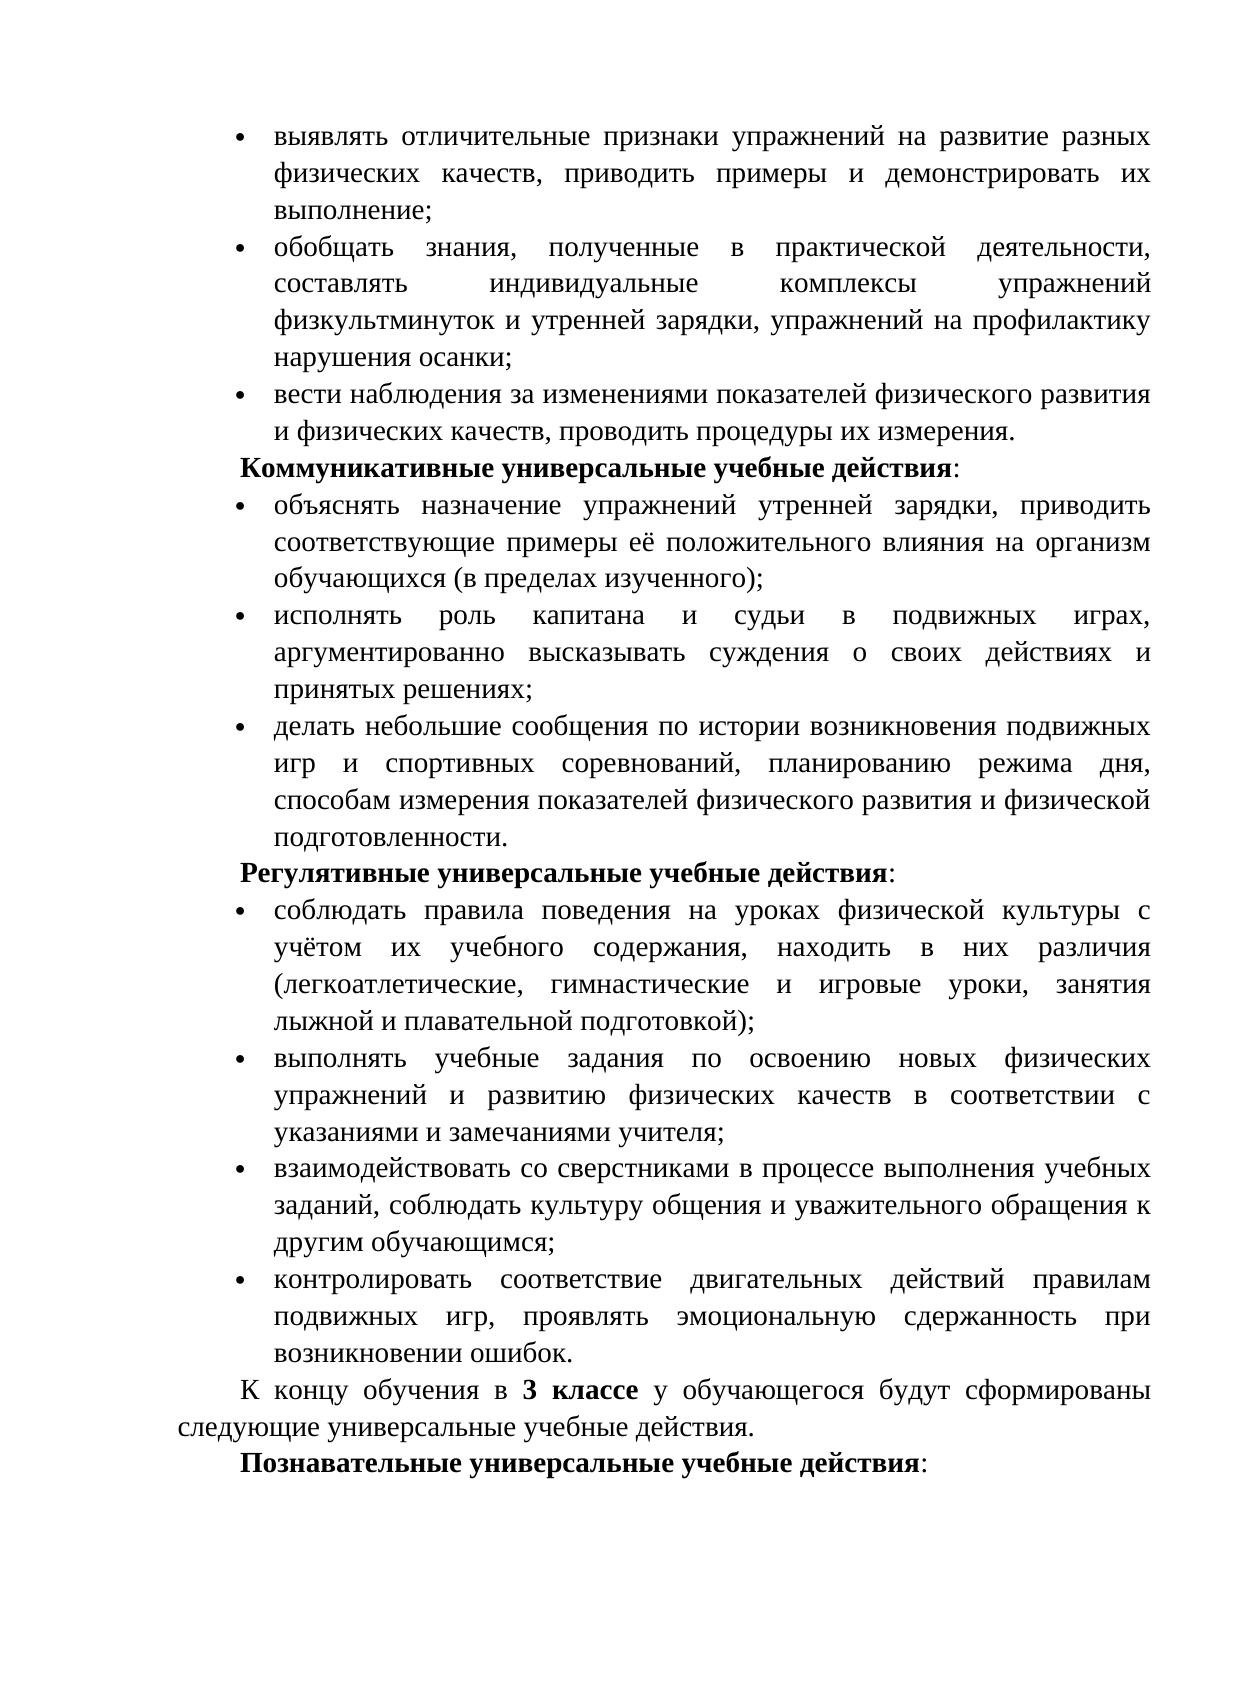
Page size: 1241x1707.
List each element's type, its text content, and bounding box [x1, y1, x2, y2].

list контролировать соответствие двигательных действий правилам подвижных игр, проявлять эмоциональную сдержанность при возникновении ошибок. [236, 1261, 1152, 1368]
text Коммуникативные универсальные учебные действия: [177, 450, 1152, 483]
text Регулятивные универсальные учебные действия: [177, 856, 1152, 889]
text Познавательные универсальные учебные действия: [177, 1446, 1152, 1479]
list объяснять назначение упражнений утренней зарядки, приводить соответствующие примеры её положительного влияния на организм обучающихся (в пределах изученного); [236, 487, 1152, 594]
list вести наблюдения за изменениями показателей физического развития и физических качеств, проводить процедуры их измерения. [236, 376, 1152, 447]
list соблюдать правила поведения на уроках физической культуры с учётом их учебного содержания, находить в них различия (легкоатлетические, гимнастические и игровые уроки, занятия лыжной и плавательной подготовкой); [236, 892, 1152, 1037]
list выполнять учебные задания по освоению новых физических упражнений и развитию физических качеств в соответствии с указаниями и замечаниями учителя; [236, 1040, 1152, 1147]
list делать небольшие сообщения по истории возникновения подвижных игр и спортивных соревнований, планированию режима дня, способам измерения показателей физического развития и физической подготовленности. [236, 708, 1152, 852]
text К концу обучения в 3 классе у обучающегося будут сформированы следующие универсальные учебные действия. [177, 1372, 1152, 1442]
list исполнять роль капитана и судьи в подвижных играх, аргументированно высказывать суждения о своих действиях и принятых решениях; [236, 597, 1152, 705]
list обобщать знания, полученные в практической деятельности, составлять индивидуальные комплексы упражнений физкультминуток и утренней зарядки, упражнений на профилактику нарушения осанки; [236, 229, 1152, 373]
list взаимодействовать со сверстниками в процессе выполнения учебных заданий, соблюдать культуру общения и уважительного обращения к другим обучающимся; [236, 1151, 1152, 1258]
list выявлять отличительные признаки упражнений на развитие разных физических качеств, приводить примеры и демонстрировать их выполнение; [236, 118, 1152, 225]
